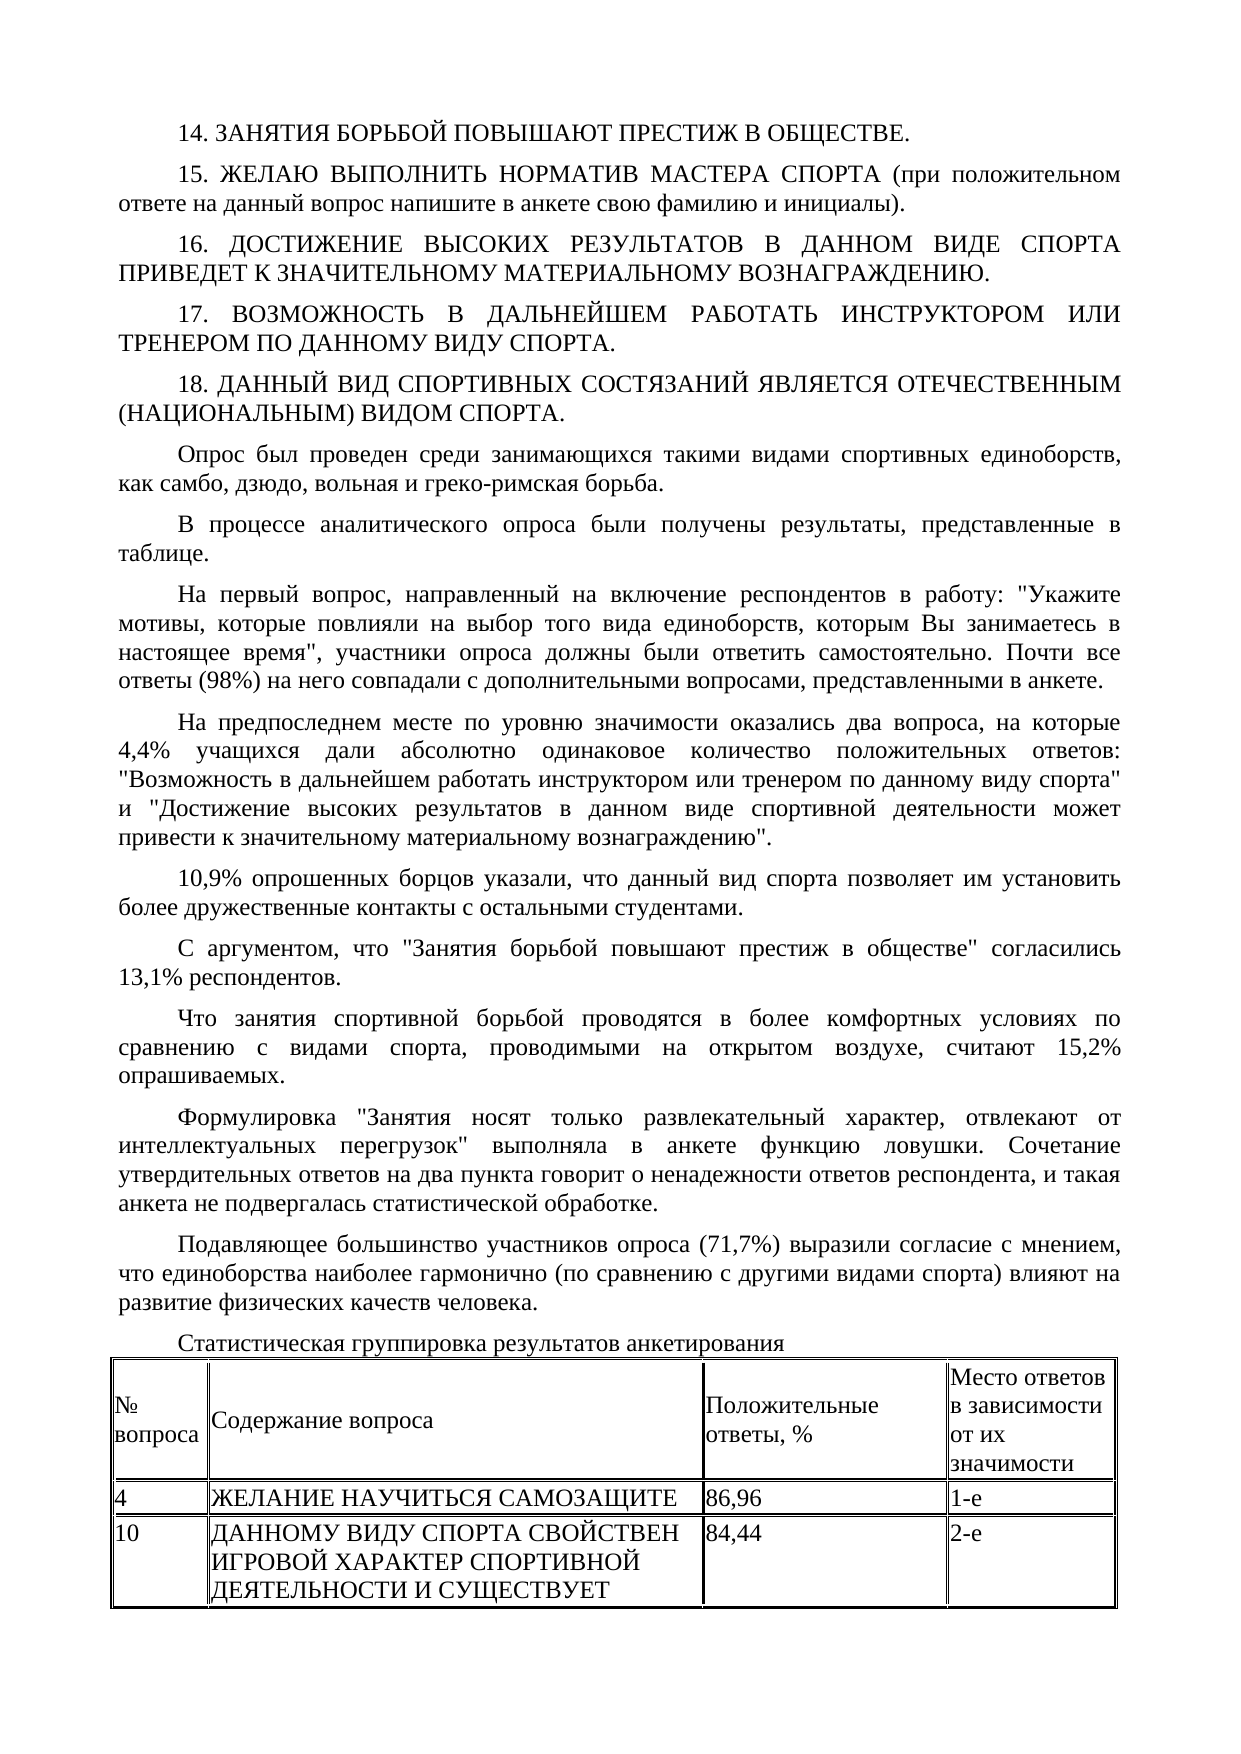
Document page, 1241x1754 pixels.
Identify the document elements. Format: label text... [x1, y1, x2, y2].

table_cell 4 [114, 1478, 207, 1513]
text Что занятия спортивной борьбой проводятся в более комфортных условиях по сравнению с видами спорта, проводимыми на открытом воздухе, считают 15,2% опрашиваемых. [118, 1003, 1122, 1089]
table_header Содержание вопроса [209, 1358, 703, 1478]
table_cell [209, 1517, 703, 1606]
table_cell 86,96 [705, 1482, 946, 1513]
table_cell 2-е [948, 1513, 1115, 1606]
table_cell 10 [114, 1513, 208, 1606]
table_cell 84,44 [703, 1517, 948, 1606]
table_header Место ответов в зависимости от их значимости [948, 1360, 1114, 1478]
text Формулировка "Занятия носят только развлекательный характер, отвлекают от интеллектуальных перегрузок" выполняла в анкете функцию ловушки. Сочетание утвердительных ответов на два пункта говорит о ненадежности ответов респондента, и такая анкета не подвергалась статистической обработке. [118, 1102, 1122, 1217]
text Подавляющее большинство участников опроса (71,7%) выразили согласие с мнением, что единоборства наиболее гармонично (по сравнению с другими видами спорта) влияют на развитие физических качеств человека. [118, 1229, 1122, 1316]
text 18. ДАННЫЙ ВИД СПОРТИВНЫХ СОСТЯЗАНИЙ ЯВЛЯЕТСЯ ОТЕЧЕСТВЕННЫМ (НАЦИОНАЛЬНЫМ) ВИДОМ СПОРТА. [118, 369, 1122, 427]
table_header Положительные ответы, % [703, 1360, 948, 1478]
table_header № вопроса [114, 1360, 208, 1478]
text 17. ВОЗМОЖНОСТЬ В ДАЛЬНЕЙШЕМ РАБОТАТЬ ИНСТРУКТОРОМ ИЛИ ТРЕНЕРОМ ПО ДАННОМУ ВИДУ СПОРТА. [118, 299, 1122, 357]
text 16. ДОСТИЖЕНИЕ ВЫСОКИХ РЕЗУЛЬТАТОВ В ДАННОМ ВИДЕ СПОРТА ПРИВЕДЕТ К ЗНАЧИТЕЛЬНОМУ МАТЕРИАЛЬНОМУ ВОЗНАГРАЖДЕНИЮ. [118, 229, 1122, 287]
text Статистическая группировка результатов анкетирования [118, 1328, 1122, 1357]
text 15. ЖЕЛАЮ ВЫПОЛНИТЬ НОРМАТИВ МАСТЕРА СПОРТА (при положительном ответе на данный вопрос напишите в анкете свою фамилию и инициалы). [118, 159, 1122, 217]
text С аргументом, что "Занятия борьбой повышают престиж в обществе" согласились 13,1% респондентов. [118, 933, 1122, 991]
text Опрос был проведен среди занимающихся такими видами спортивных единоборств, как самбо, дзюдо, вольная и греко-римская борьба. [118, 439, 1122, 497]
table_cell 1-е [949, 1478, 1115, 1513]
text В процессе аналитического опроса были получены результаты, представленные в таблице. [118, 509, 1122, 567]
text На первый вопрос, направленный на включение респондентов в работу: "Укажите мотивы, которые повлияли на выбор того вида единоборств, которым Вы занимаетесь в настоящее время", участники опроса должны были ответить самостоятельно. Почти все ответы (98%) на него совпадали с дополнительными вопросами, представленными в анкете. [118, 579, 1122, 694]
table_cell ЖЕЛАНИЕ НАУЧИТЬСЯ САМОЗАЩИТЕ [210, 1482, 702, 1513]
text 14. ЗАНЯТИЯ БОРЬБОЙ ПОВЫШАЮТ ПРЕСТИЖ В ОБЩЕСТВЕ. [118, 118, 1122, 147]
text 10,9% опрошенных борцов указали, что данный вид спорта позволяет им установить более дружественные контакты с остальными студентами. [118, 863, 1122, 921]
text На предпоследнем месте по уровню значимости оказались два вопроса, на которые 4,4% учащихся дали абсолютно одинаковое количество положительных ответов: "Возможность в дальнейшем работать инструктором или тренером по данному виду спорта" и "Достижение высоких результатов в данном виде спортивной деятельности может привести к значительному материальному вознаграждению". [118, 707, 1122, 851]
